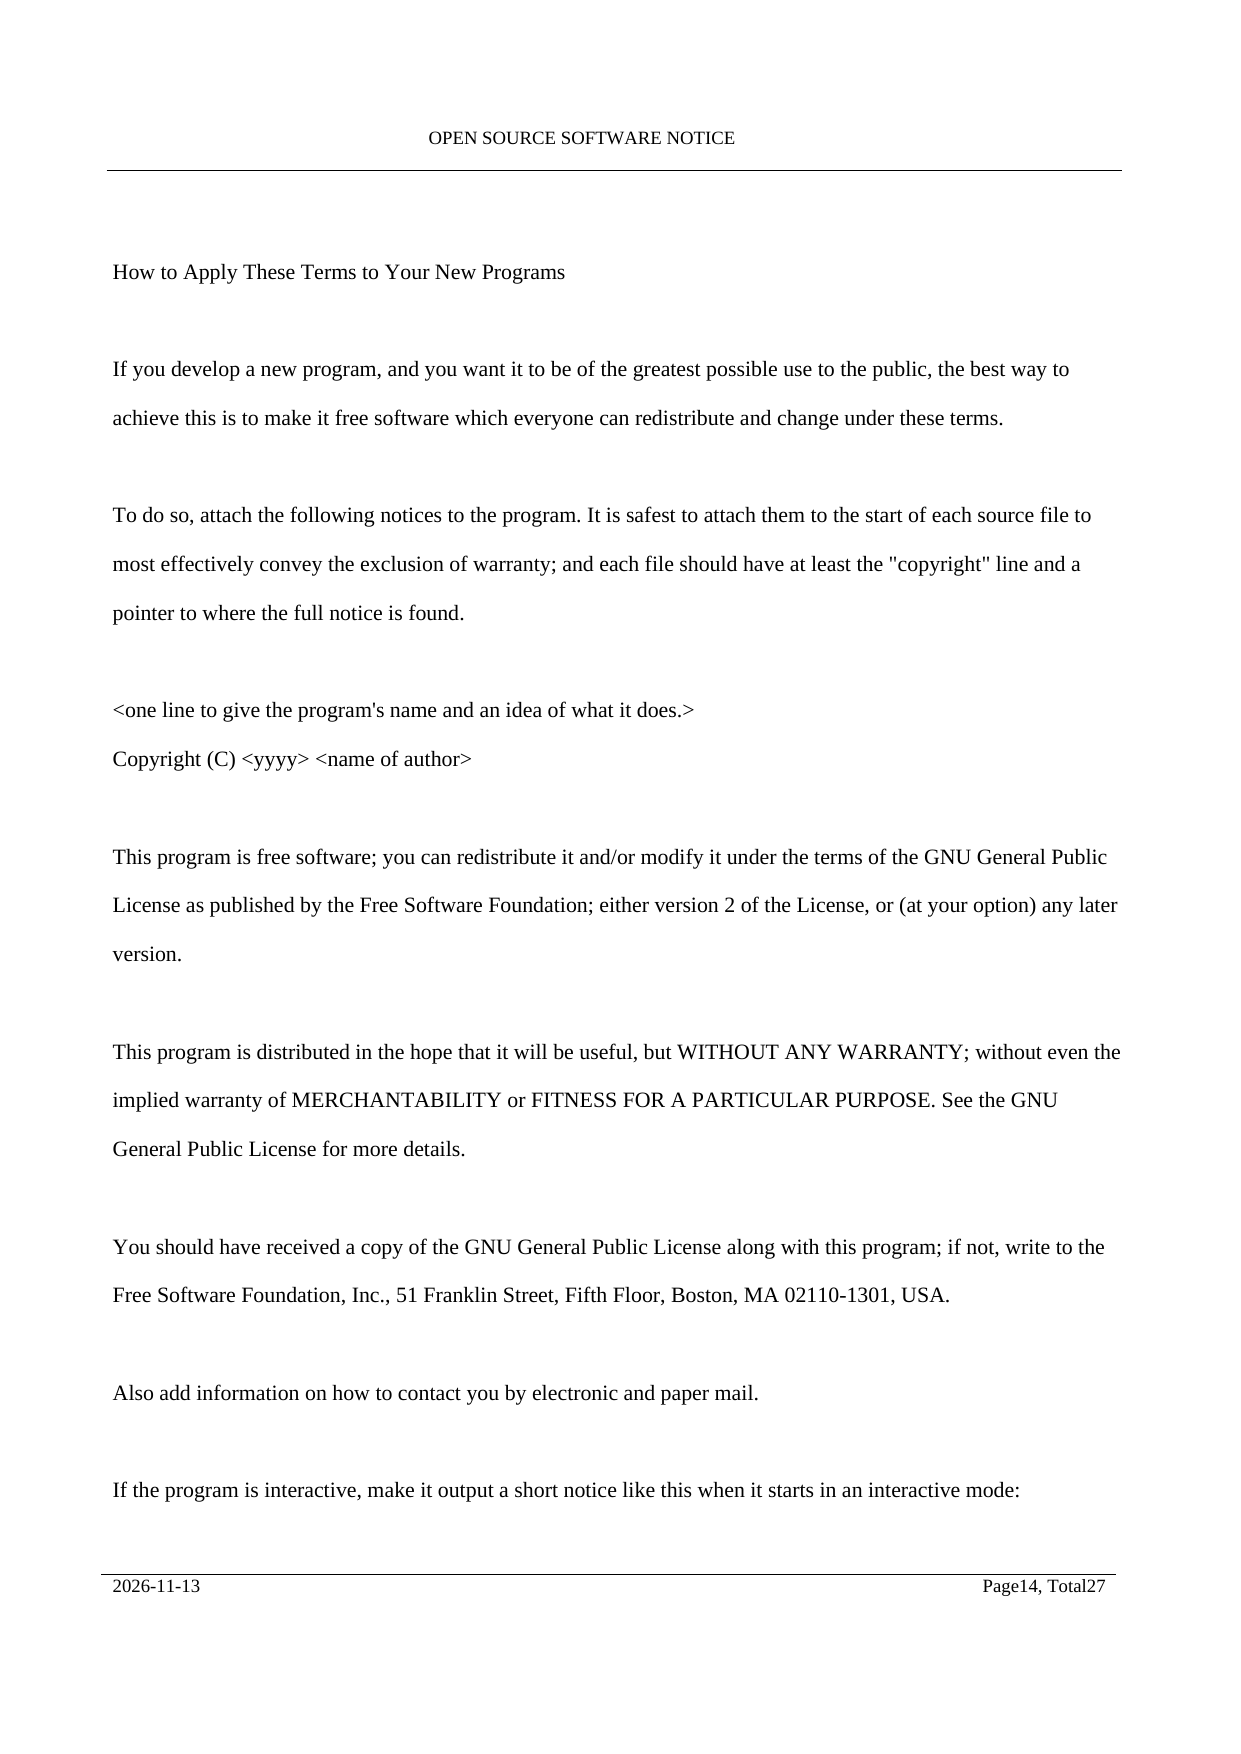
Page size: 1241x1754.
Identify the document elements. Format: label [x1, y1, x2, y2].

text [112, 206, 1128, 1506]
